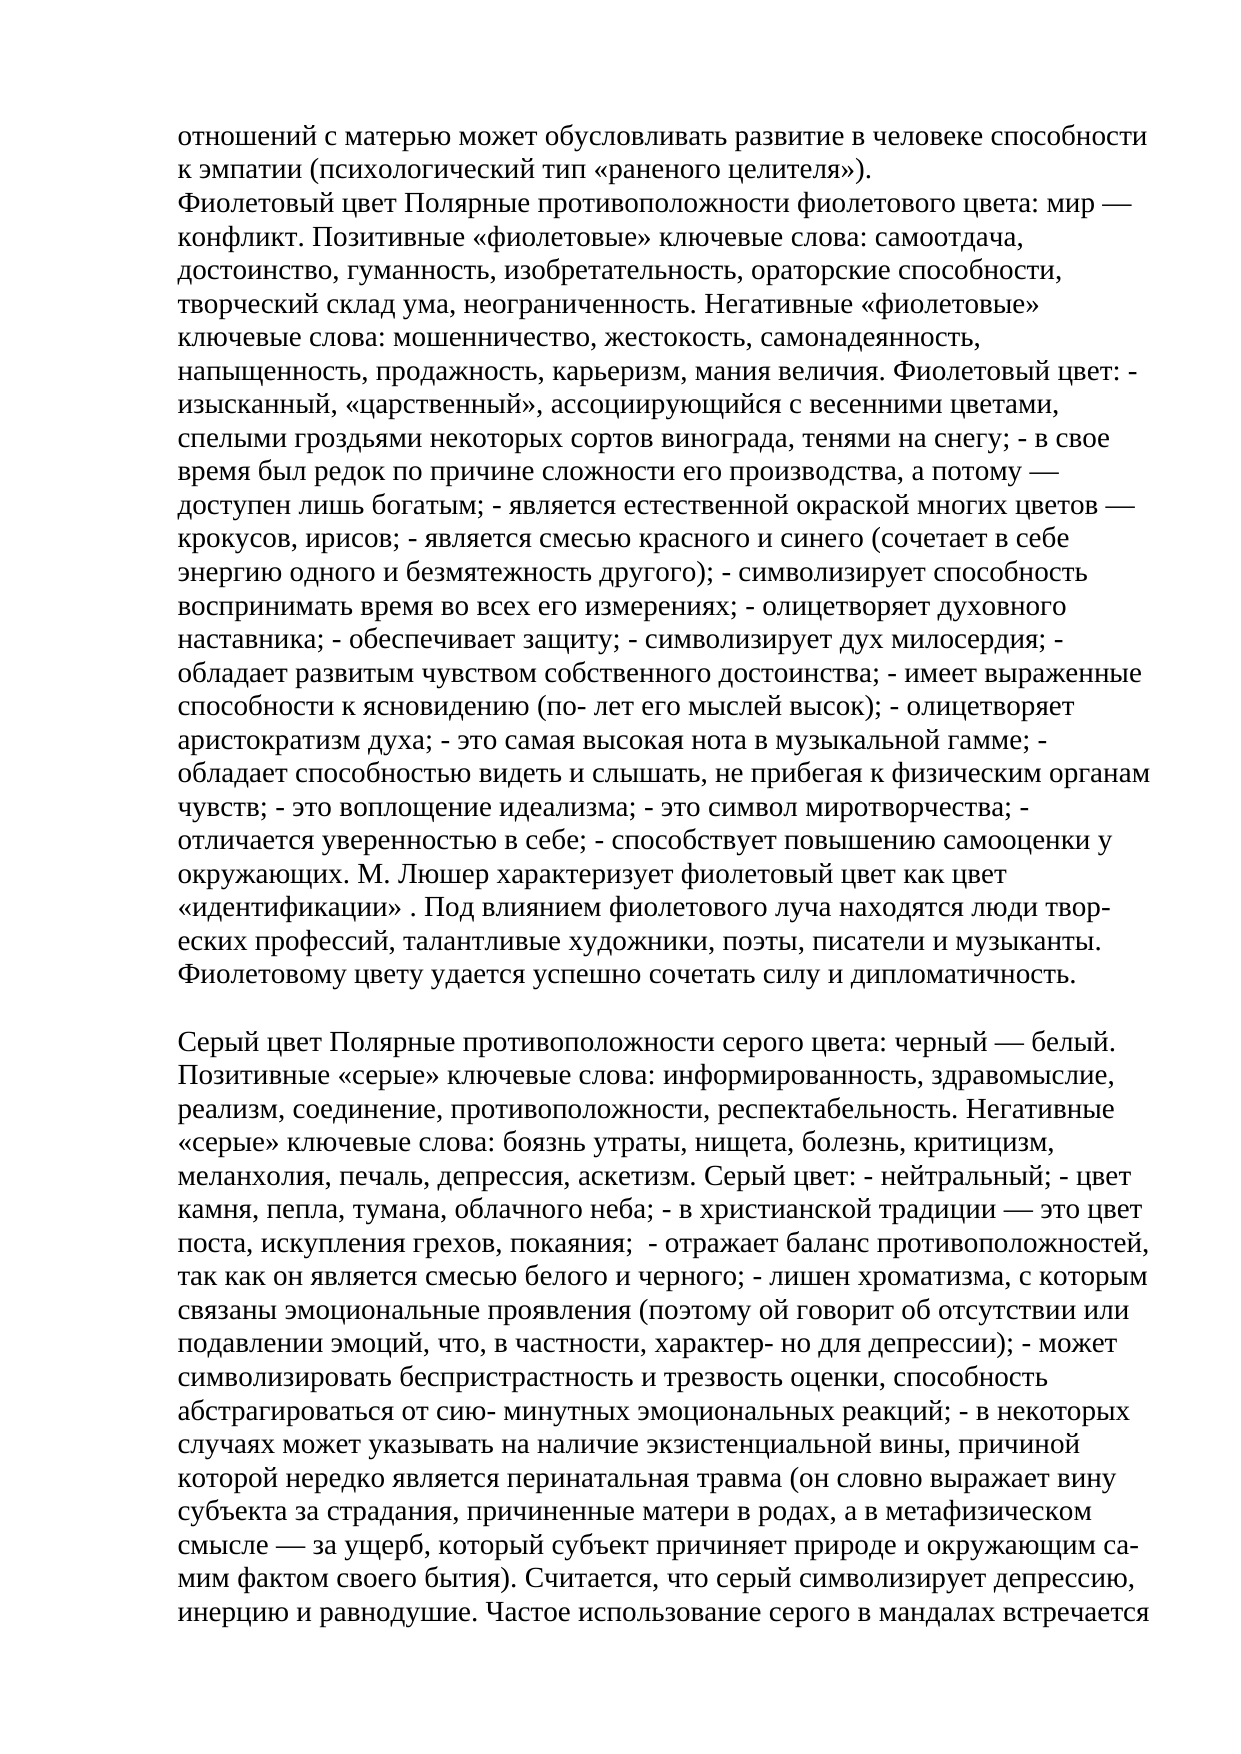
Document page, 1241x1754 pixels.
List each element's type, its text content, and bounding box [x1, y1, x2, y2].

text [177, 118, 1152, 185]
text Фиолетовый цвет Полярные противоположности фиолетового цвета: мир — конфликт. Позитивные «фиолетовые» ключевые слова: самоотдача, достоинство, гуманность, изобретательность, ораторские способности, творческий склад ума, неограниченность. Негативные «фиолетовые» ключевые слова: мошенничество, жестокость, самонадеянность, напыщенность, продажность, карьеризм, мания величия. Фиолетовый цвет: - изысканный, «царственный», ассоциирующийся с весенними цветами, спелыми гроздьями некоторых сортов винограда, тенями на снегу; - в свое время был редок по причине сложности его производства, а потому — доступен лишь богатым; - является естественной окраской многих цветов — крокусов, ирисов; - является смесью красного и синего (сочетает в себе энергию одного и безмятежность другого); - символизирует способность воспринимать время во всех его измерениях; - олицетворяет духовного наставника; - обеспечивает защиту; - символизирует дух милосердия; - обладает развитым чувством собственного достоинства; - имеет выраженные способности к ясновидению (по- лет его мыслей высок); - олицетворяет аристократизм духа; - это самая высокая нота в музыкальной гамме; - обладает способностью видеть и слышать, не прибегая к физическим органам чувств; - это воплощение идеализма; - это символ миротворчества; - отличается уверенностью в себе; - способствует повышению самооценки у окружающих. М. Люшер характеризует фиолетовый цвет как цвет «идентификации» . Под влиянием фиолетового луча находятся люди твор- еских профессий, талантливые художники, поэты, писатели и музыканты. Фиолетовому цвету удается успешно сочетать силу и дипломатичность. [177, 185, 1152, 990]
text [177, 1024, 1152, 1627]
